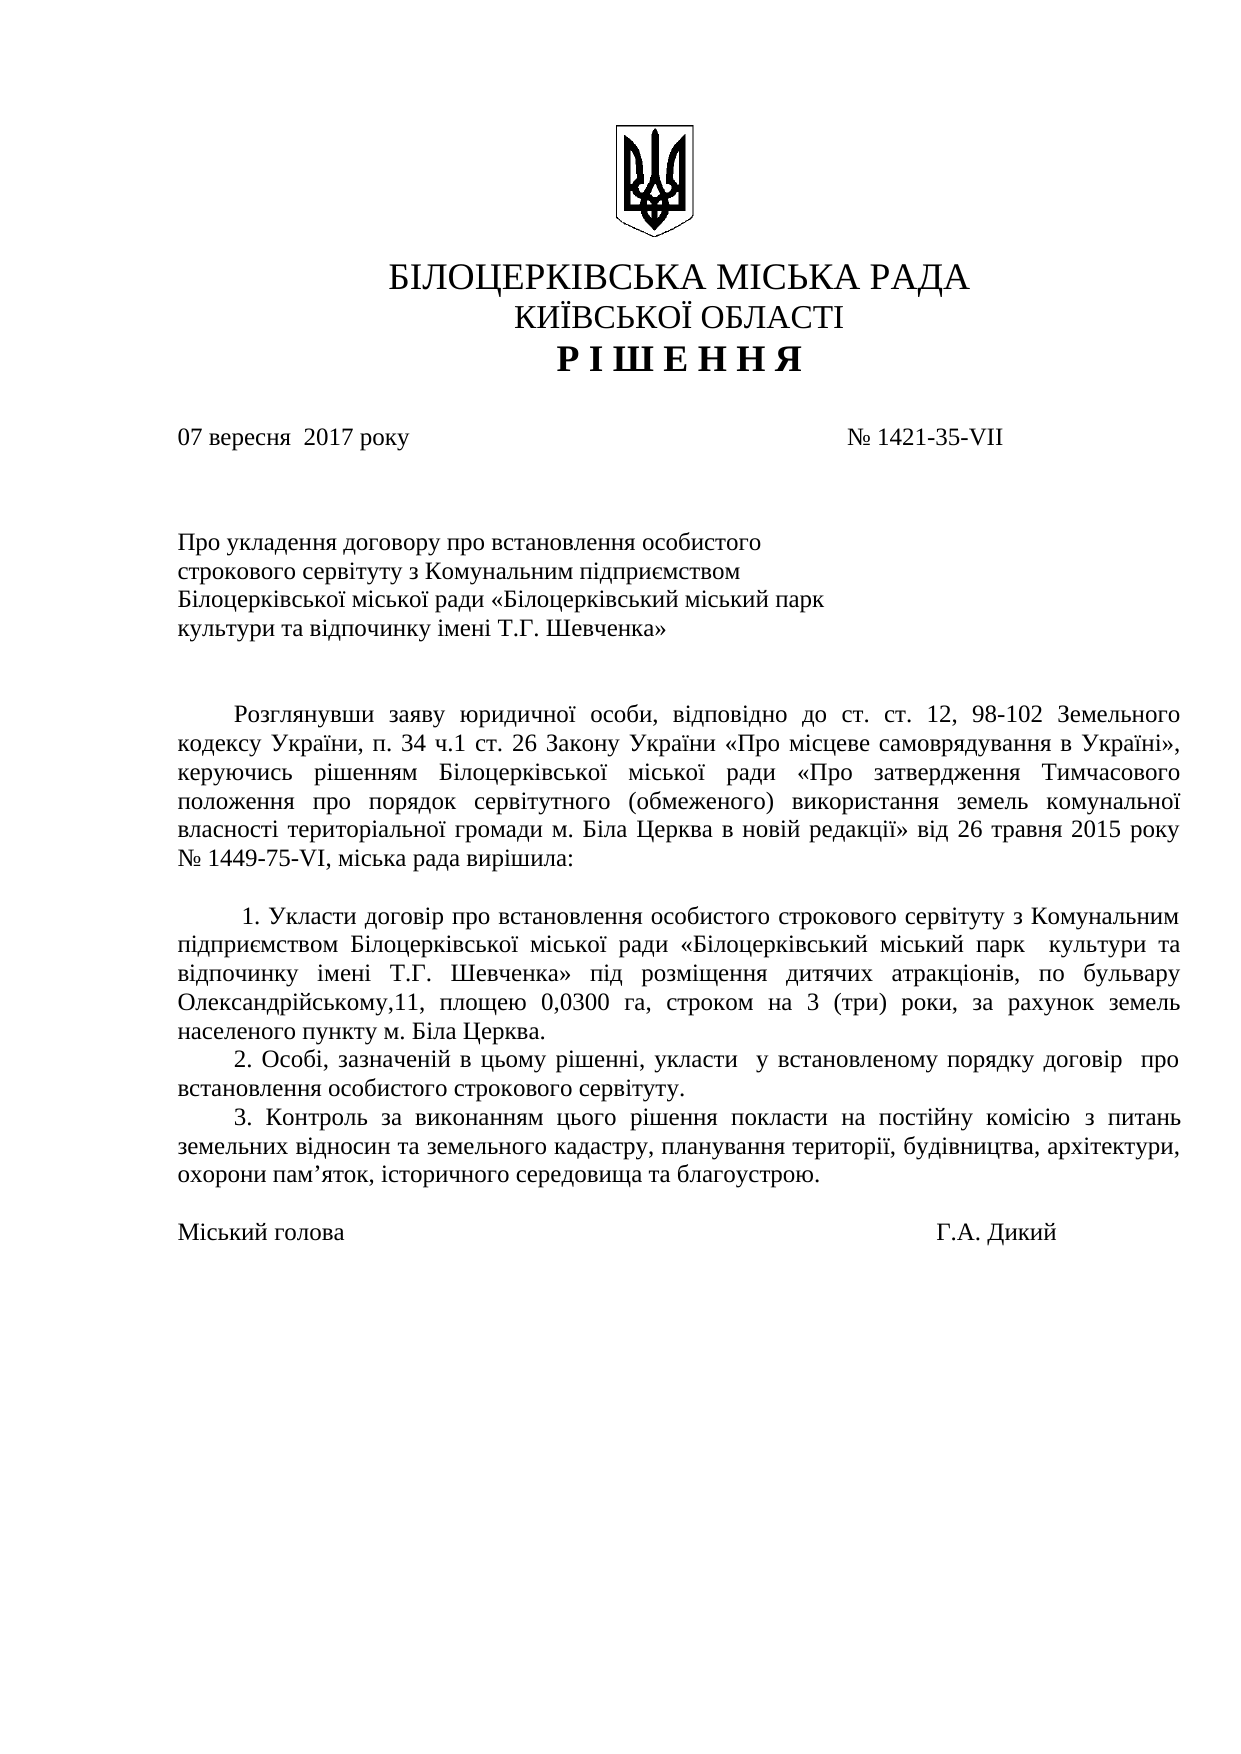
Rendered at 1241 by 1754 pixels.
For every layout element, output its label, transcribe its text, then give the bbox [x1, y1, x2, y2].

text БІЛОЦЕРКІВСЬКА МІСЬКА РАДА [177, 255, 1181, 298]
text Р І Ш Е Н Н Я [177, 336, 1181, 379]
text КИЇВСЬКОЇ ОБЛАСТІ [177, 298, 1181, 336]
text Про укладення договору про встановлення особистого [177, 527, 1181, 556]
text 2. Особі, зазначеній в цьому рішенні, укласти у встановленому порядку договір про встановлення особистого строкового сервітуту. [177, 1044, 1181, 1102]
text Білоцерківської міської ради «Білоцерківський міський парк [177, 584, 1181, 613]
text культури та відпочинку імені Т.Г. Шевченка» [177, 613, 1181, 642]
text строкового сервітуту з Комунальним підприємством [177, 556, 1181, 584]
text Міський голова Г.А. Дикий [177, 1217, 1181, 1246]
text 3. Контроль за виконанням цього рішення покласти на постійну комісію з питань земельних відносин та земельного кадастру, планування території, будівництва, архітектури, охорони пам’яток, історичного середовища та благоустрою. [177, 1102, 1181, 1188]
picture [610, 118, 704, 245]
text 07 вересня 2017 року № 1421-35-VII [177, 422, 1181, 451]
text Розглянувши заяву юридичної особи, відповідно до ст. ст. 12, 98-102 Земельного кодексу України, п. 34 ч.1 ст. 26 Закону України «Про місцеве самоврядування в Україні», керуючись рішенням Білоцерківської міської ради «Про затвердження Тимчасового положення про порядок сервітутного (обмеженого) використання земель комунальної власності територіальної громади м. Біла Церква в новій редакції» від 26 травня 2015 року № 1449-75-VI, міська рада вирішила: [177, 699, 1181, 872]
text 1. Укласти договір про встановлення особистого строкового сервітуту з Комунальним підприємством Білоцерківської міської ради «Білоцерківський міський парк культури та відпочинку імені Т.Г. Шевченка» під розміщення дитячих атракціонів, по бульвару Олександрійському,11, площею 0,0300 га, строком на 3 (три) роки, за рахунок земель населеного пункту м. Біла Церква. [177, 901, 1181, 1044]
